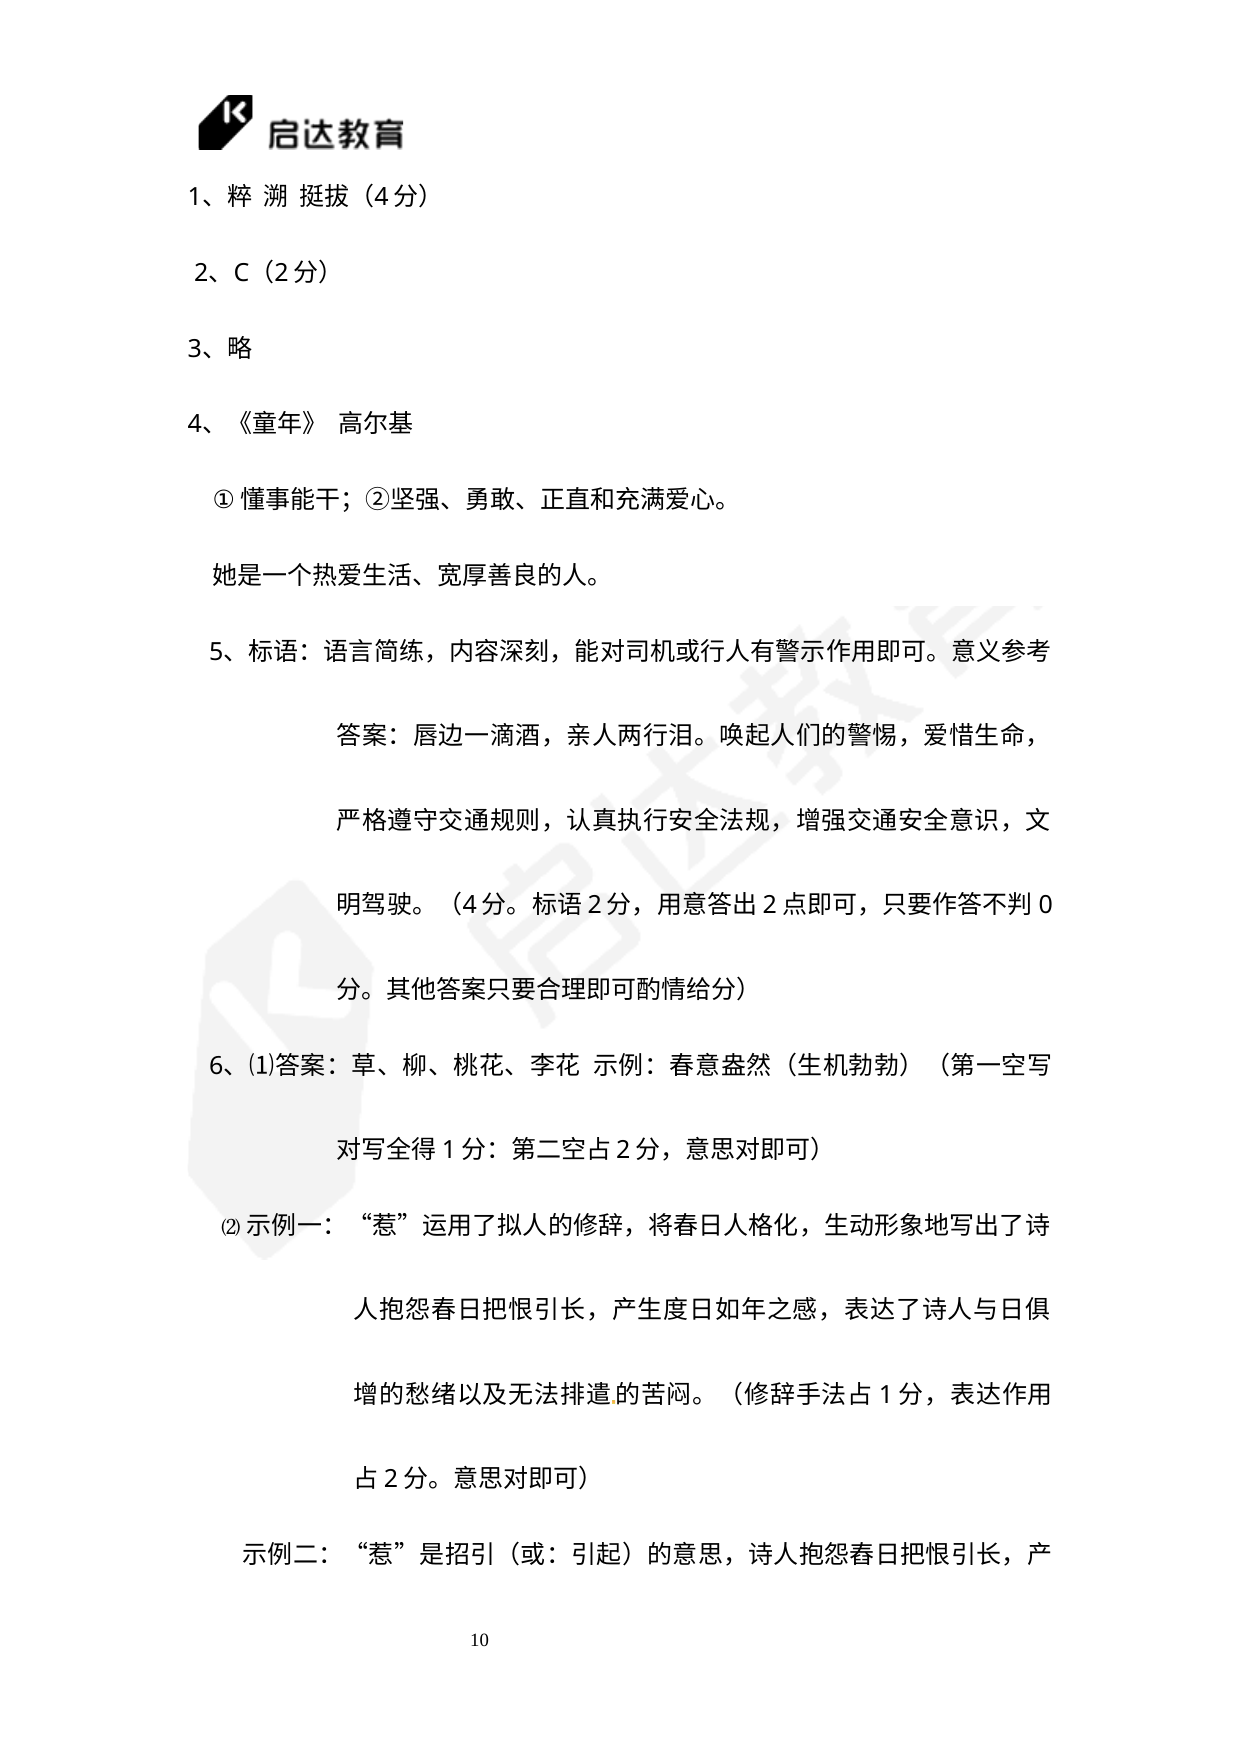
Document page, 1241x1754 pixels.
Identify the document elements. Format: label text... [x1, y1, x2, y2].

text 示例二：“惹”是招引（或：引起）的意思，诗人抱怨舂日把恨引长，产生度日如年之感。妙用动词，生动形象地写出了诗人与日俱增的愁绪以及无法排遣的苦闷。（“惹”字的意义占1分，“惹”字的表达作用占2分，意思对即可） [242, 1520, 1053, 1585]
text 3、略 [187, 314, 1053, 379]
text ⑵示例一：“惹”运用了拟人的修辞，将春日人格化，生动形象地写出了诗人抱怨春日把恨引长，产生度日如年之感，表达了诗人与日俱增的愁绪以及无法排遣的苦闷。（修辞手法占1分，表达作用占2分。意思对即可） [220, 1191, 1053, 1509]
text 6、⑴答案：草、柳、桃花、李花 示例：春意盎然（生机勃勃）（第一空写对写全得1分：第二空占2分，意思对即可） [209, 1031, 1053, 1180]
text 她是一个热爱生活、宽厚善良的人。 [187, 541, 1053, 606]
text 5、标语：语言简练，内容深刻，能对司机或行人有警示作用即可。意义参考答案：唇边一滴酒，亲人两行泪。唤起人们的警惕，爱惜生命，严格遵守交通规则，认真执行安全法规，增强交通安全意识，文明驾驶。（4分。标语2分，用意答出2点即可，只要作答不判0分。其他答案只要合理即可酌情给分） [209, 617, 1053, 1020]
text 2、C（2分） [187, 238, 1053, 303]
text 1、粹 溯 挺拔（4分） [187, 162, 1053, 227]
text 4、《童年》 高尔基 [187, 389, 1053, 454]
text ①懂事能干；②坚强、勇敢、正直和充满爱心。 [187, 465, 1053, 530]
picture [198, 95, 404, 150]
